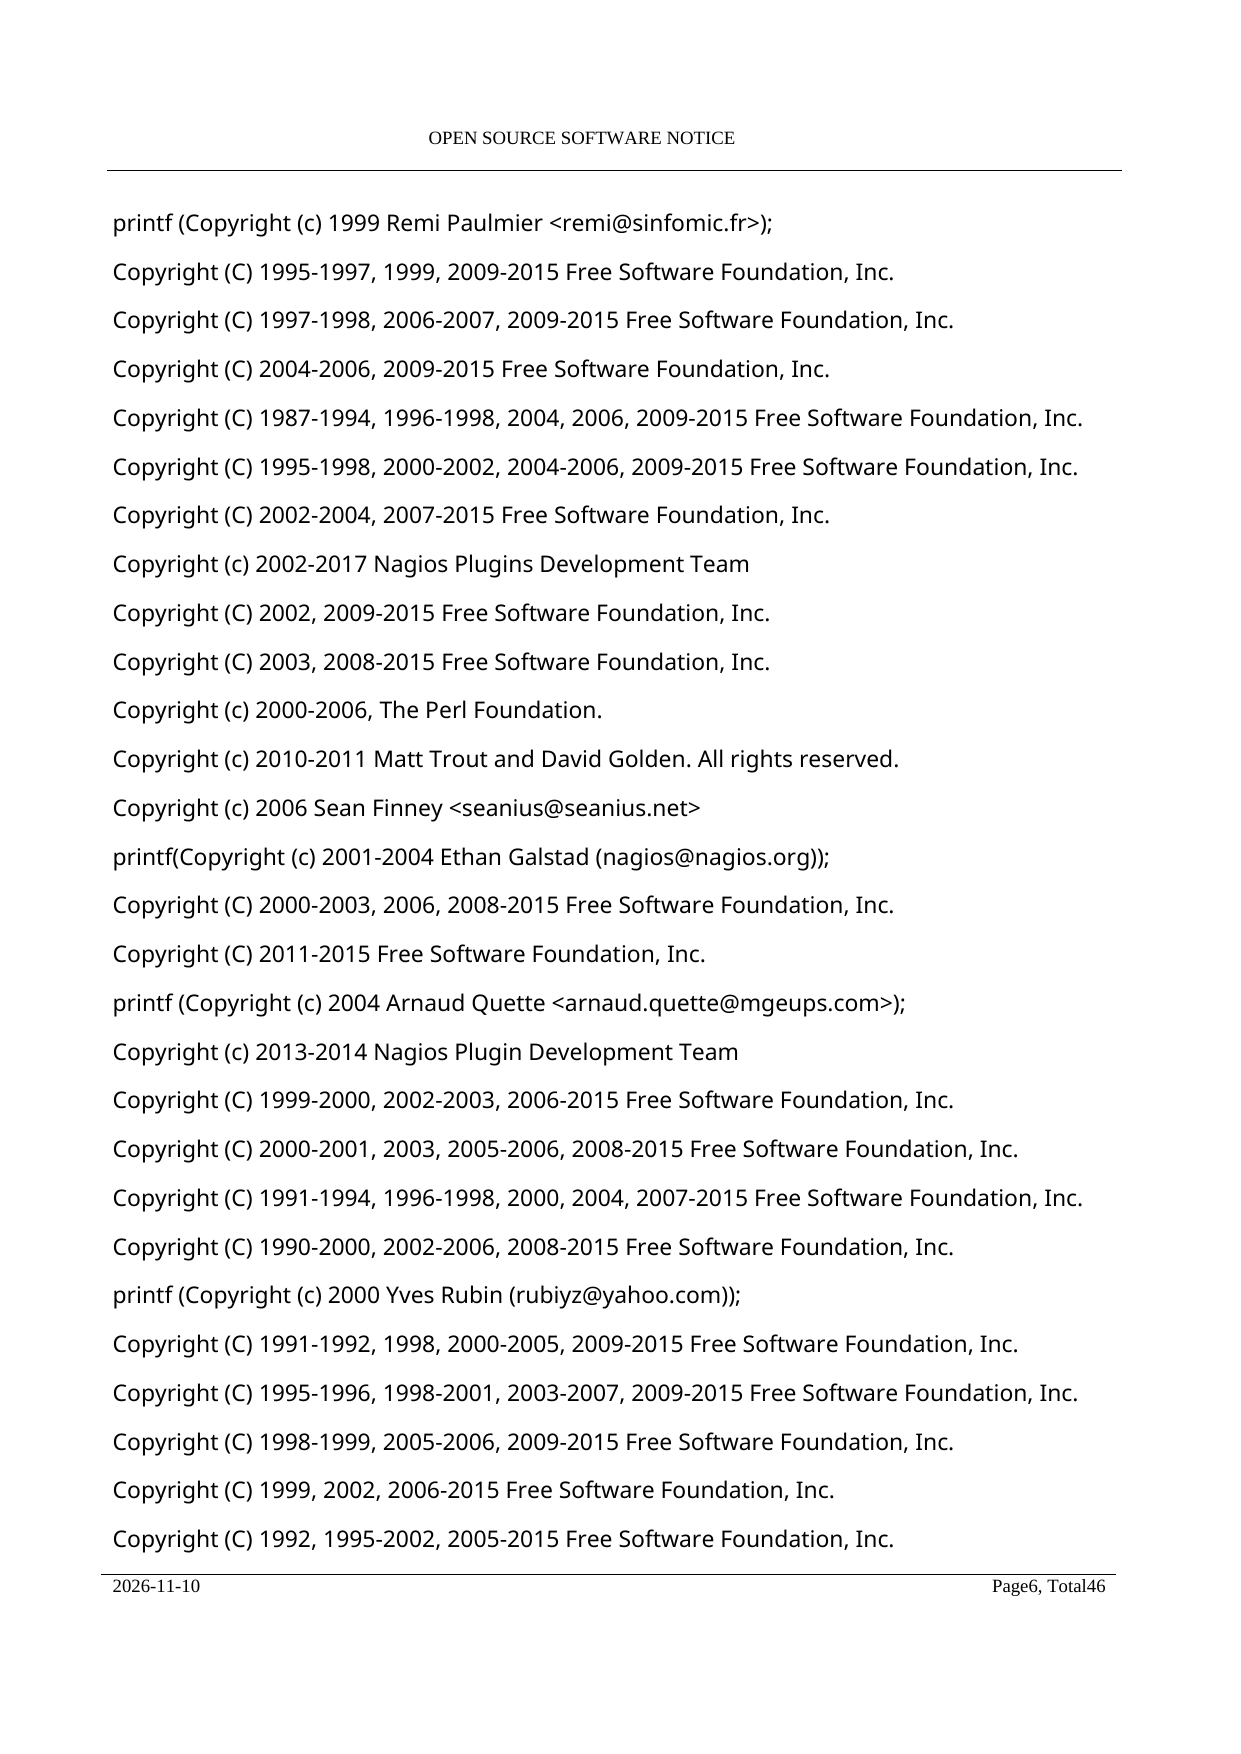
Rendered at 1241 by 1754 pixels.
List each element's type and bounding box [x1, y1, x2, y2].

text [112, 206, 1128, 1555]
